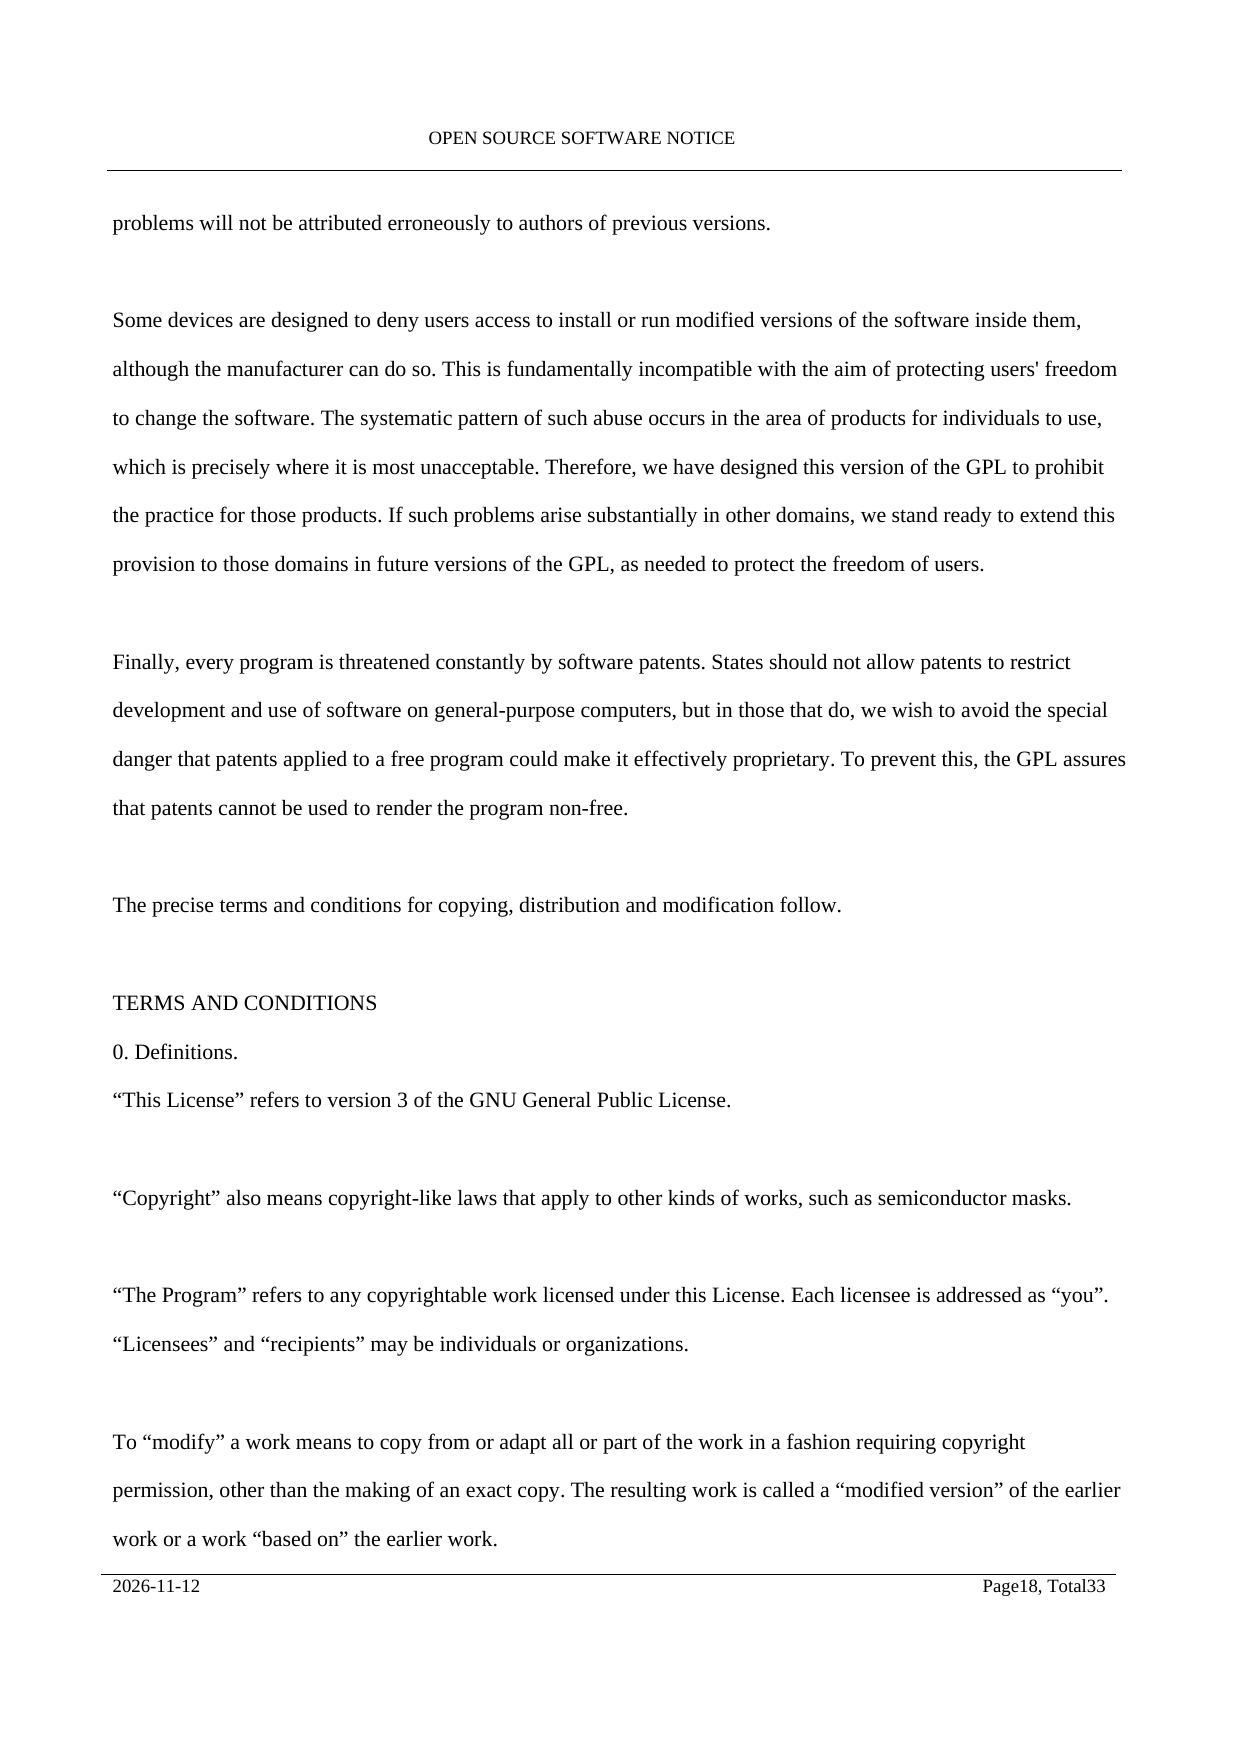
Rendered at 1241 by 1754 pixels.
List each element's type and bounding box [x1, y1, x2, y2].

text [112, 206, 1128, 1555]
